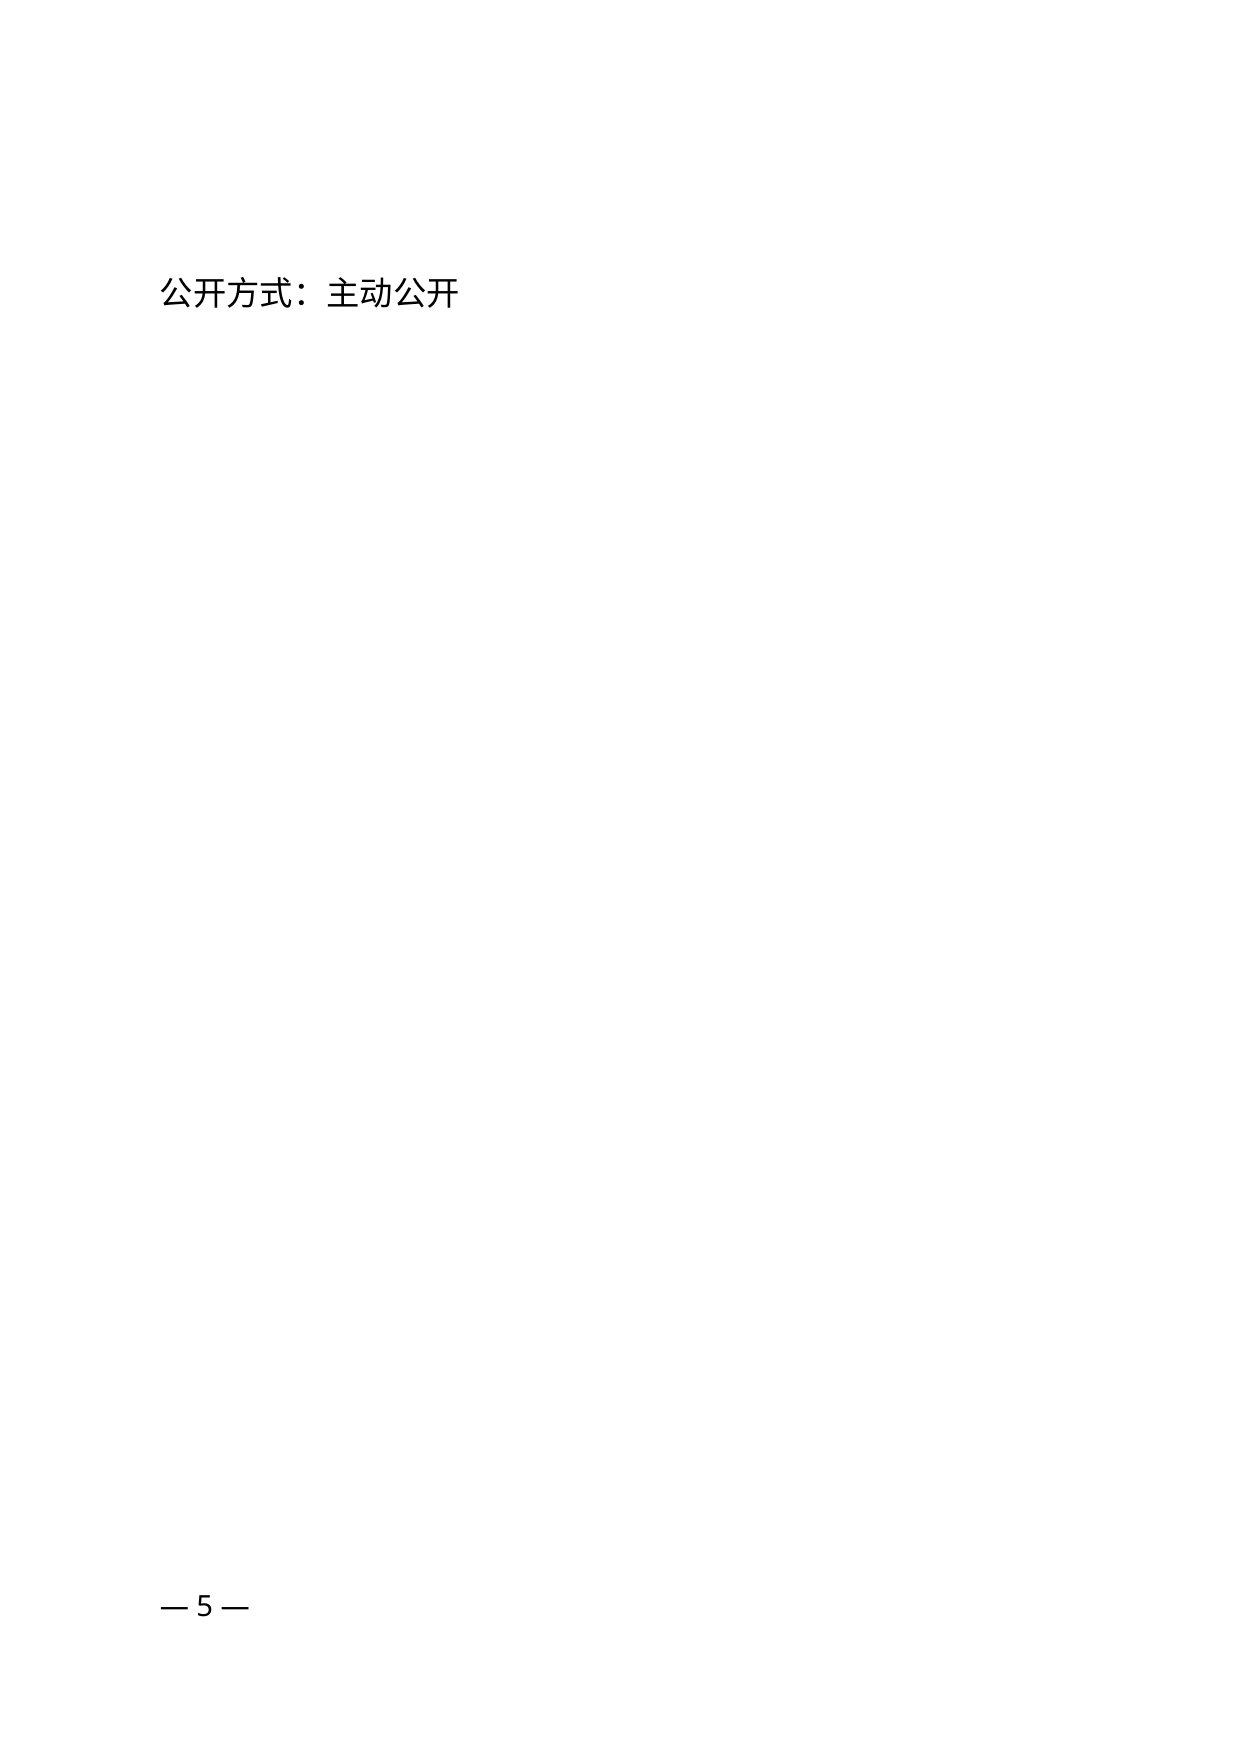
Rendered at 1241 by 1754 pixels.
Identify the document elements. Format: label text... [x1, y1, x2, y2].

text 公开方式：主动公开 [159, 257, 1081, 318]
